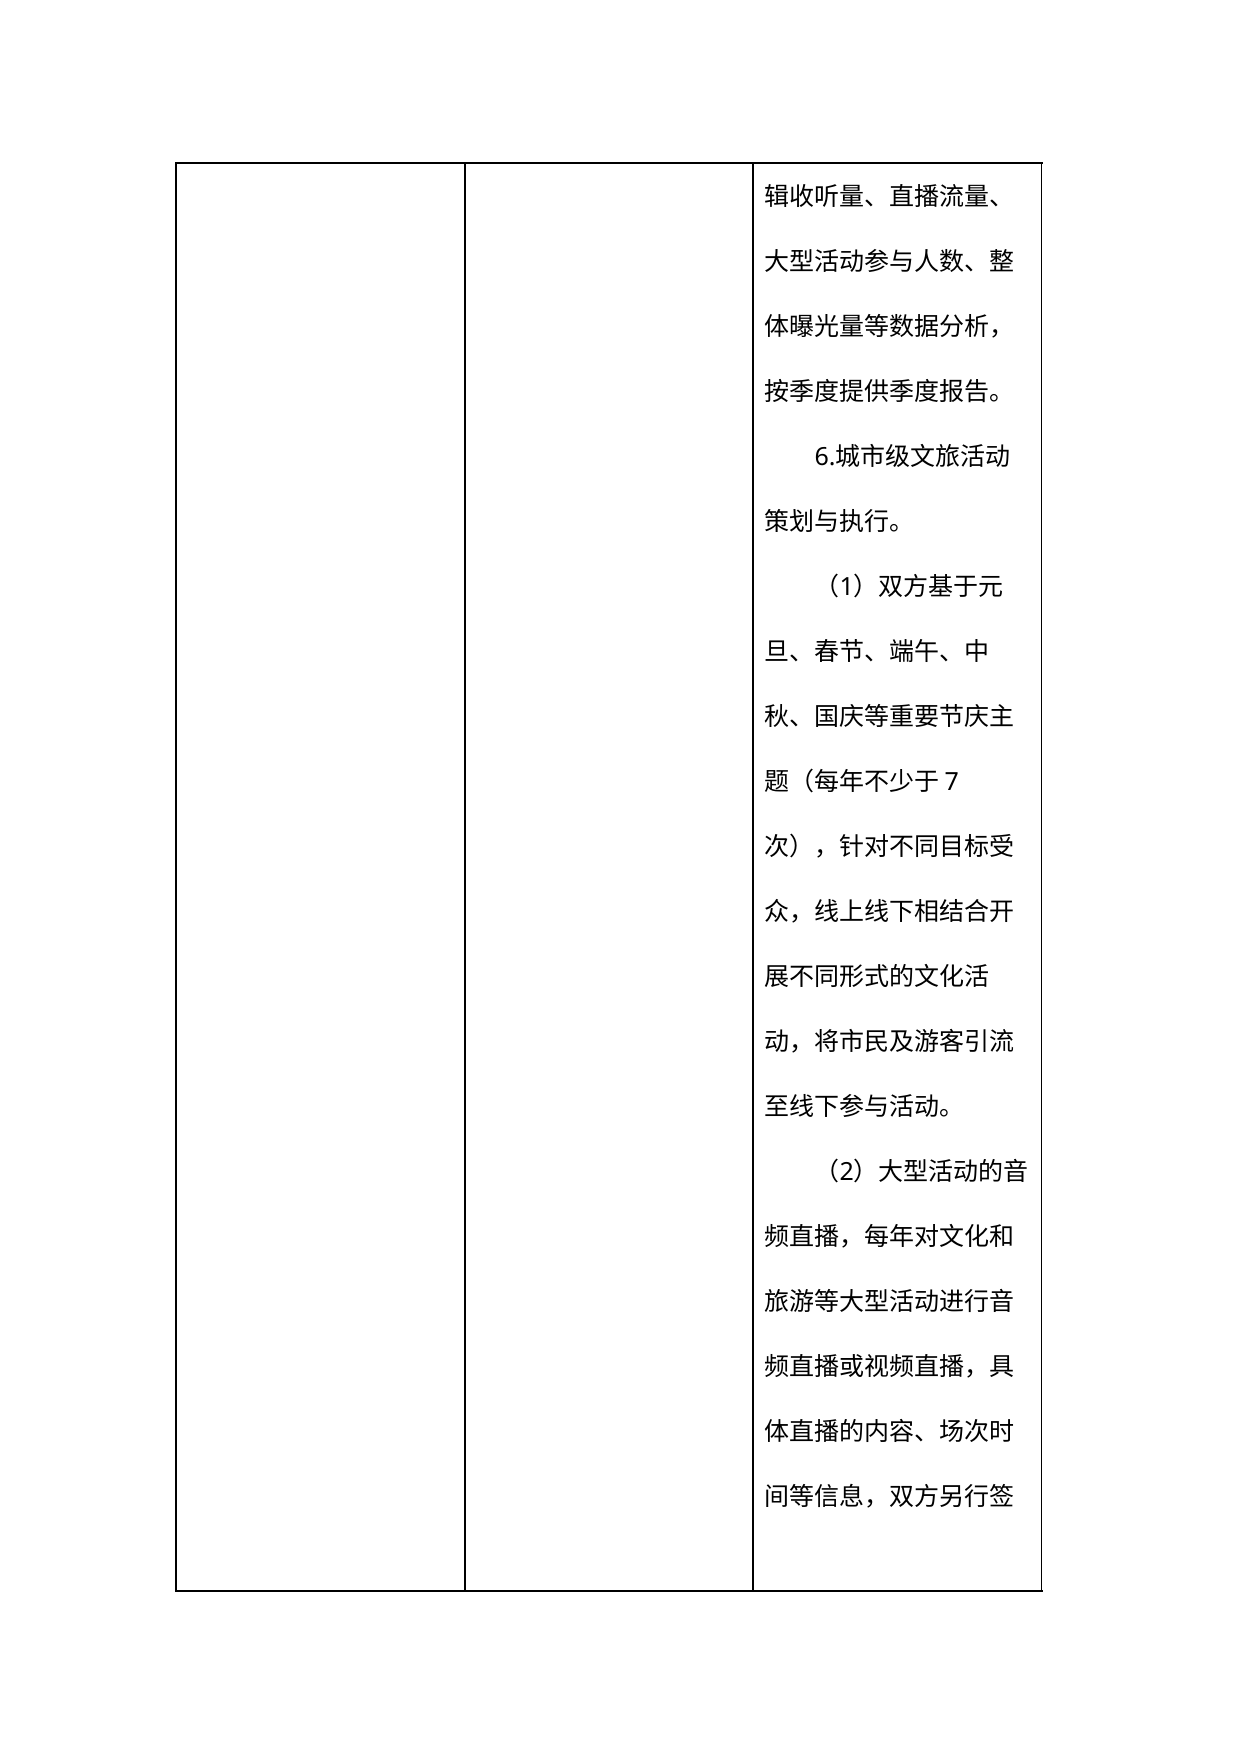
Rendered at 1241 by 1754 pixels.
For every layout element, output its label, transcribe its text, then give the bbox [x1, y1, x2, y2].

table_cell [754, 164, 1041, 1590]
table_cell [466, 164, 752, 1590]
table_cell 1 [177, 164, 464, 1590]
